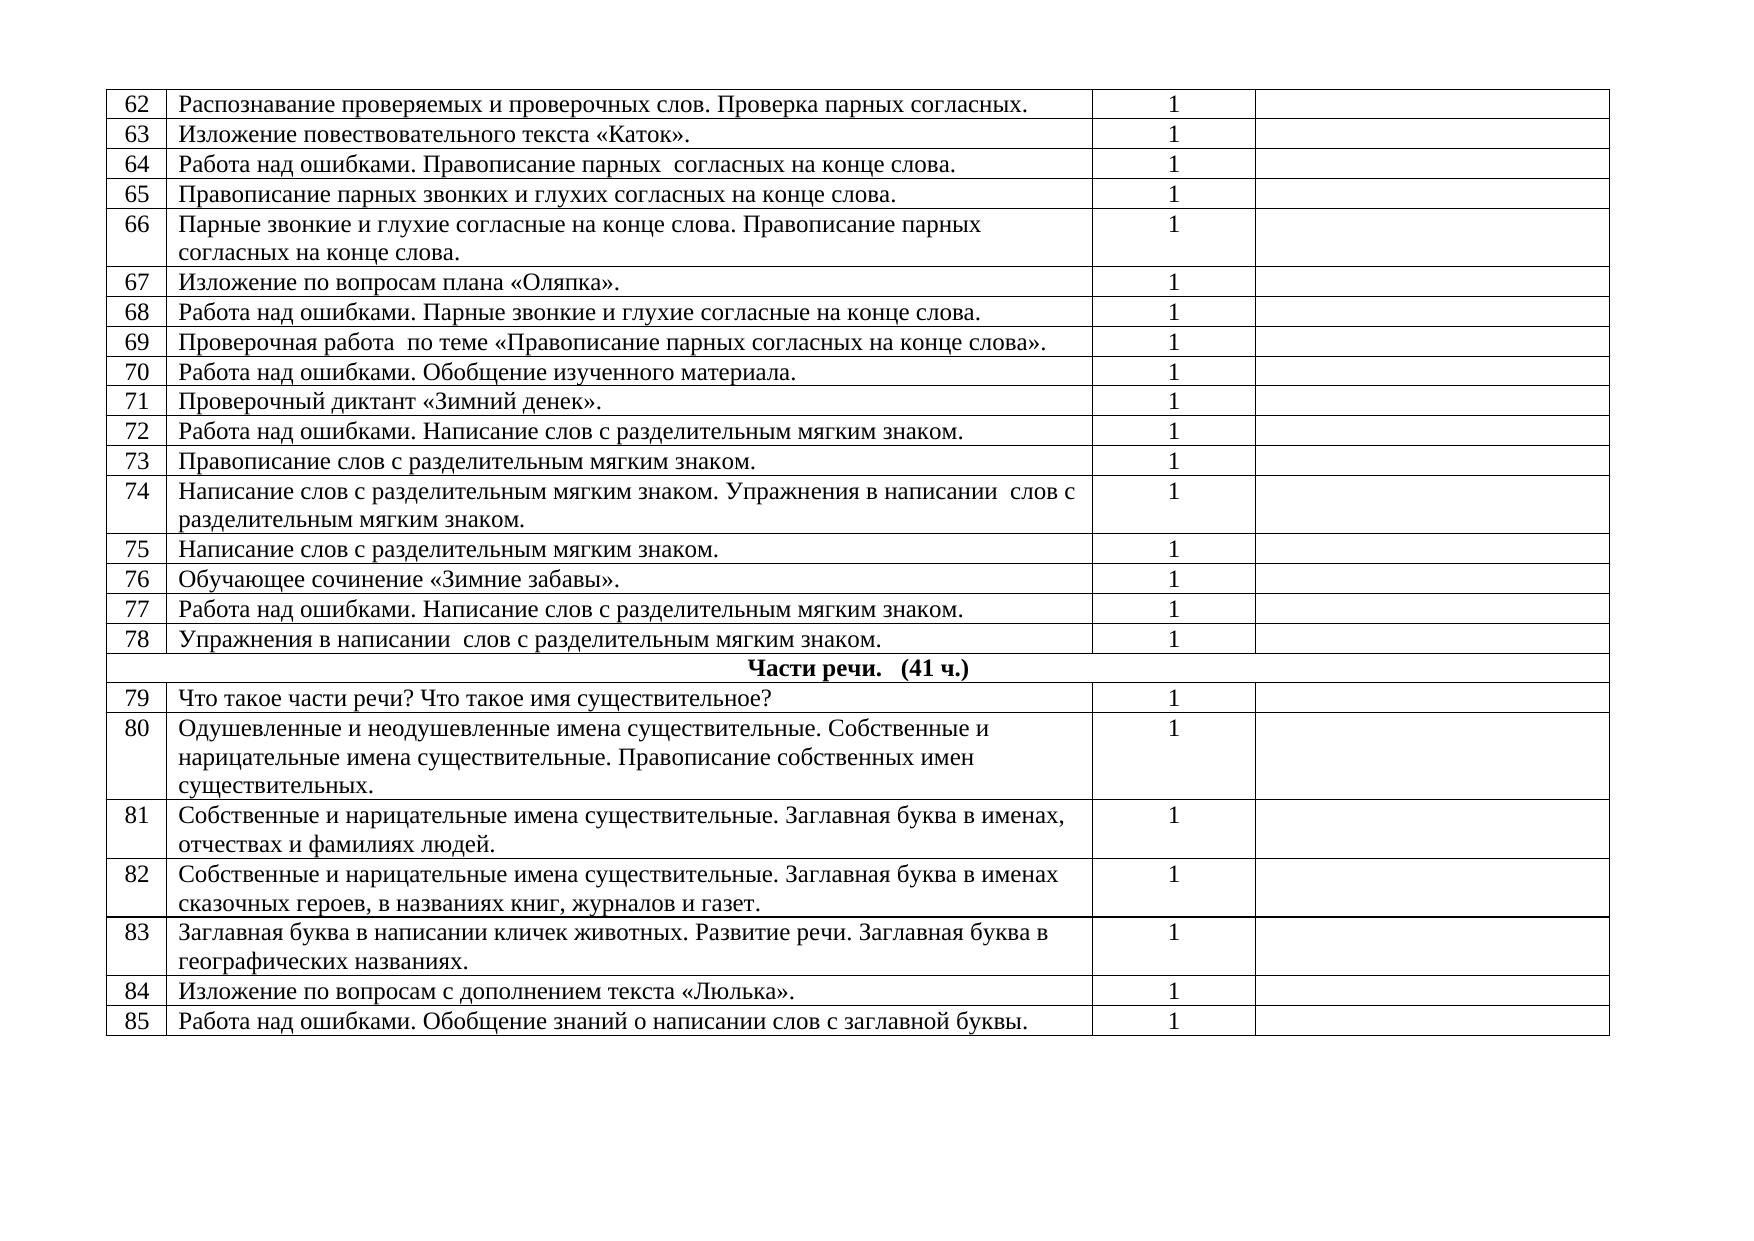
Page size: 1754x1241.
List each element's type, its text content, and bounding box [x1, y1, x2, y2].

table_cell [1256, 357, 1609, 385]
table_cell 83 [107, 918, 166, 975]
table_cell 69 [107, 327, 166, 356]
table_cell 1 [1093, 119, 1255, 148]
table_cell 65 [107, 179, 166, 208]
table_cell 67 [107, 267, 166, 296]
table_cell [1256, 800, 1609, 858]
table_cell [1256, 119, 1609, 148]
table_cell Работа над ошибками. Правописание парных согласных на конце слова. [167, 149, 1092, 178]
table_cell 72 [107, 416, 166, 445]
table_cell [1256, 1006, 1609, 1034]
table_cell Собственные и нарицательные имена существительные. Заглавная буква в именах, отчествах и фамилиях людей. [167, 800, 1092, 858]
table_cell [1256, 179, 1609, 208]
table_cell 1 [1093, 800, 1255, 858]
table_cell 1 [1093, 386, 1255, 415]
table_cell [1256, 149, 1609, 178]
table_cell [1256, 624, 1609, 652]
table_cell [1256, 683, 1609, 712]
table_cell Написание слов с разделительным мягким знаком. [167, 534, 1092, 563]
table_cell Изложение по вопросам плана «Оляпка». [167, 267, 1092, 296]
table_cell Правописание слов с разделительным мягким знаком. [167, 446, 1092, 475]
table_cell [1256, 90, 1609, 118]
table_cell 75 [107, 534, 166, 563]
table_cell 82 [107, 859, 166, 916]
table_cell Распознавание проверяемых и проверочных слов. Проверка парных согласных. [167, 90, 1092, 118]
table_cell 76 [107, 564, 166, 593]
table_cell [1256, 976, 1609, 1005]
table_cell [1256, 267, 1609, 296]
table_cell 77 [107, 594, 166, 623]
table_cell [1256, 327, 1609, 356]
table_cell [1256, 564, 1609, 593]
table_cell 1 [1093, 357, 1255, 385]
table_cell [1256, 297, 1609, 326]
table_cell 70 [107, 357, 166, 385]
table_cell 64 [107, 149, 166, 178]
table_cell Собственные и нарицательные имена существительные. Заглавная буква в именах сказочных героев, в названиях книг, журналов и газет. [167, 859, 1092, 916]
table_cell 1 [1093, 594, 1255, 623]
table_cell 1 [1093, 476, 1255, 533]
table_cell 80 [107, 713, 166, 799]
table_cell Написание слов с разделительным мягким знаком. Упражнения в написании слов с разделительным мягким знаком. [167, 476, 1092, 533]
table_cell 1 [1093, 297, 1255, 326]
table_cell Парные звонкие и глухие согласные на конце слова. Правописание парных согласных на конце слова. [167, 209, 1092, 266]
table_cell Проверочный диктант «Зимний денек». [167, 386, 1092, 415]
table_cell 1 [1093, 624, 1255, 652]
table_cell 1 [1093, 267, 1255, 296]
table_cell Работа над ошибками. Обобщение знаний о написании слов с заглавной буквы. [167, 1006, 1092, 1034]
table_cell 1 [1093, 534, 1255, 563]
table_cell 71 [107, 386, 166, 415]
table_cell 68 [107, 297, 166, 326]
table_cell Обучающее сочинение «Зимние забавы». [167, 564, 1092, 593]
table_cell [1256, 713, 1609, 799]
table_cell Проверочная работа по теме «Правописание парных согласных на конце слова». [167, 327, 1092, 356]
table_cell Работа над ошибками. Парные звонкие и глухие согласные на конце слова. [167, 297, 1092, 326]
table_cell [1256, 594, 1609, 623]
table_cell [1256, 534, 1609, 563]
table_cell Работа над ошибками. Написание слов с разделительным мягким знаком. [167, 594, 1092, 623]
table_cell 85 [107, 1006, 166, 1034]
table_cell 1 [1093, 976, 1255, 1005]
table_cell Одушевленные и неодушевленные имена существительные. Собственные и нарицательные имена существительные. Правописание собственных имен существительных. [167, 713, 1092, 799]
table_cell 79 [107, 683, 166, 712]
table_cell [1256, 918, 1609, 975]
table_cell 74 [107, 476, 166, 533]
table_cell 1 [1093, 179, 1255, 208]
table_cell Изложение по вопросам с дополнением текста «Люлька». [167, 976, 1092, 1005]
table_cell 73 [107, 446, 166, 475]
table_cell 1 [1093, 1006, 1255, 1034]
table_cell 84 [107, 976, 166, 1005]
table_cell [1256, 416, 1609, 445]
table_cell 63 [107, 119, 166, 148]
table_cell 78 [107, 624, 166, 652]
table_cell 1 [1093, 446, 1255, 475]
table_cell 66 [107, 209, 166, 266]
table_cell 81 [107, 800, 166, 858]
table_cell Работа над ошибками. Написание слов с разделительным мягким знаком. [167, 416, 1092, 445]
table_cell 1 [1093, 416, 1255, 445]
table_cell 1 [1093, 327, 1255, 356]
table_cell 1 [1093, 209, 1255, 266]
table_cell 1 [1093, 918, 1255, 975]
table_cell 1 [1093, 149, 1255, 178]
table_cell [1256, 209, 1609, 266]
table_cell 1 [1093, 713, 1255, 799]
table_cell Правописание парных звонких и глухих согласных на конце слова. [167, 179, 1092, 208]
table_cell Упражнения в написании слов с разделительным мягким знаком. [167, 624, 1092, 652]
table_cell Что такое части речи? Что такое имя существительное? [167, 683, 1092, 712]
table_cell 1 [1093, 90, 1255, 118]
table_cell 1 [1093, 683, 1255, 712]
table_cell [1256, 476, 1609, 533]
table_cell Работа над ошибками. Обобщение изученного материала. [167, 357, 1092, 385]
table_cell [1256, 386, 1609, 415]
table_cell 1 [1093, 859, 1255, 916]
table_cell [1256, 859, 1609, 916]
table_cell 1 [1093, 564, 1255, 593]
table_cell 62 [107, 90, 166, 118]
table_cell Части речи. (41 ч.) [107, 654, 1609, 682]
table_cell [1256, 446, 1609, 475]
table_cell Изложение повествовательного текста «Каток». [167, 119, 1092, 148]
table_cell Заглавная буква в написании кличек животных. Развитие речи. Заглавная буква в географических названиях. [167, 918, 1092, 975]
